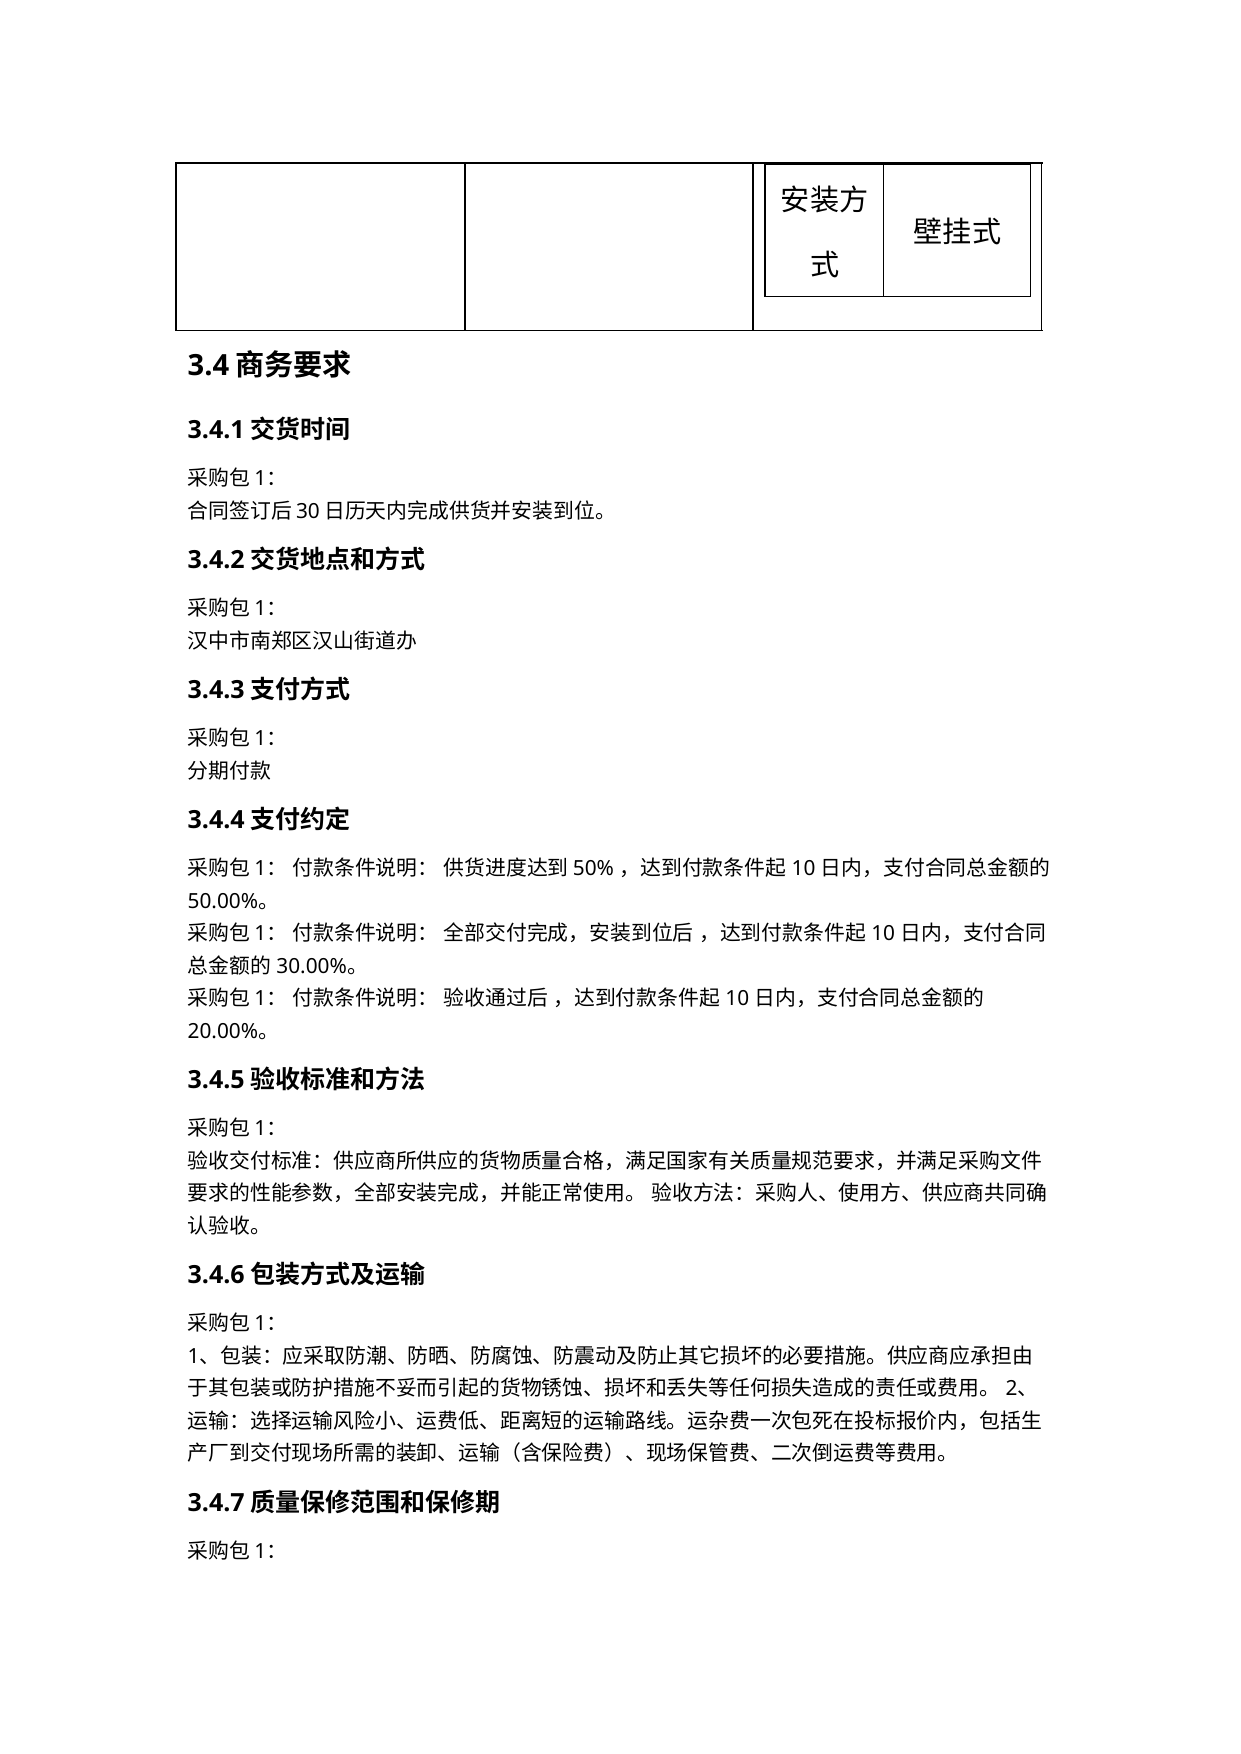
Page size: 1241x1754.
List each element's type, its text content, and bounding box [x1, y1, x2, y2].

text 3.4.3支付方式 [187, 656, 1053, 721]
text 验收交付标准：供应商所供应的货物质量合格，满足国家有关质量规范要求，并满足采购文件要求的性能参数，全部安装完成，并能正常使用。 验收方法：采购人、使用方、供应商共同确认验收。 [187, 1144, 1053, 1241]
table_cell [754, 164, 1041, 330]
text 3.4.7质量保修范围和保修期 [187, 1469, 1053, 1534]
table_cell ★ [466, 164, 752, 330]
text 3.4商务要求 [187, 331, 1053, 396]
text 合同签订后30日历天内完成供货并安装到位。 [187, 494, 1053, 526]
text 采购包1： 付款条件说明： 全部交付完成，安装到位后 ，达到付款条件起 10 日内，支付合同总金额的 30.00%。 [187, 916, 1053, 981]
text 采购包1： [187, 461, 1053, 494]
text 3.4.4支付约定 [187, 786, 1053, 851]
text 采购包1： [187, 1534, 1053, 1566]
text 汉中市南郑区汉山街道办 [187, 624, 1053, 656]
text 采购包1： [187, 591, 1053, 624]
text 3.4.6包装方式及运输 [187, 1241, 1053, 1306]
text 采购包1： [187, 721, 1053, 754]
text 3.4.5验收标准和方法 [187, 1046, 1053, 1111]
text 1、包装：应采取防潮、防晒、防腐蚀、防震动及防止其它损坏的必要措施。供应商应承担由于其包装或防护措施不妥而引起的货物锈蚀、损坏和丢失等任何损失造成的责任或费用。 2、运输：选择运输风险小、运费低、距离短的运输路线。运杂费一次包死在投标报价内，包括生产厂到交付现场所需的装卸、运输（含保险费）、现场保管费、二次倒运费等费用。 [187, 1339, 1053, 1469]
text 分期付款 [187, 754, 1053, 786]
text 采购包1： 付款条件说明： 供货进度达到50% ，达到付款条件起 10 日内，支付合同总金额的 50.00%。 [187, 851, 1053, 916]
text 采购包1： [187, 1111, 1053, 1144]
text 3.4.1交货时间 [187, 396, 1053, 461]
text 3.4.2交货地点和方式 [187, 526, 1053, 591]
text 采购包1： [187, 1306, 1053, 1339]
text 采购包1： 付款条件说明： 验收通过后 ，达到付款条件起 10 日内，支付合同总金额的 20.00%。 [187, 981, 1053, 1046]
table_cell 2 [177, 164, 464, 330]
